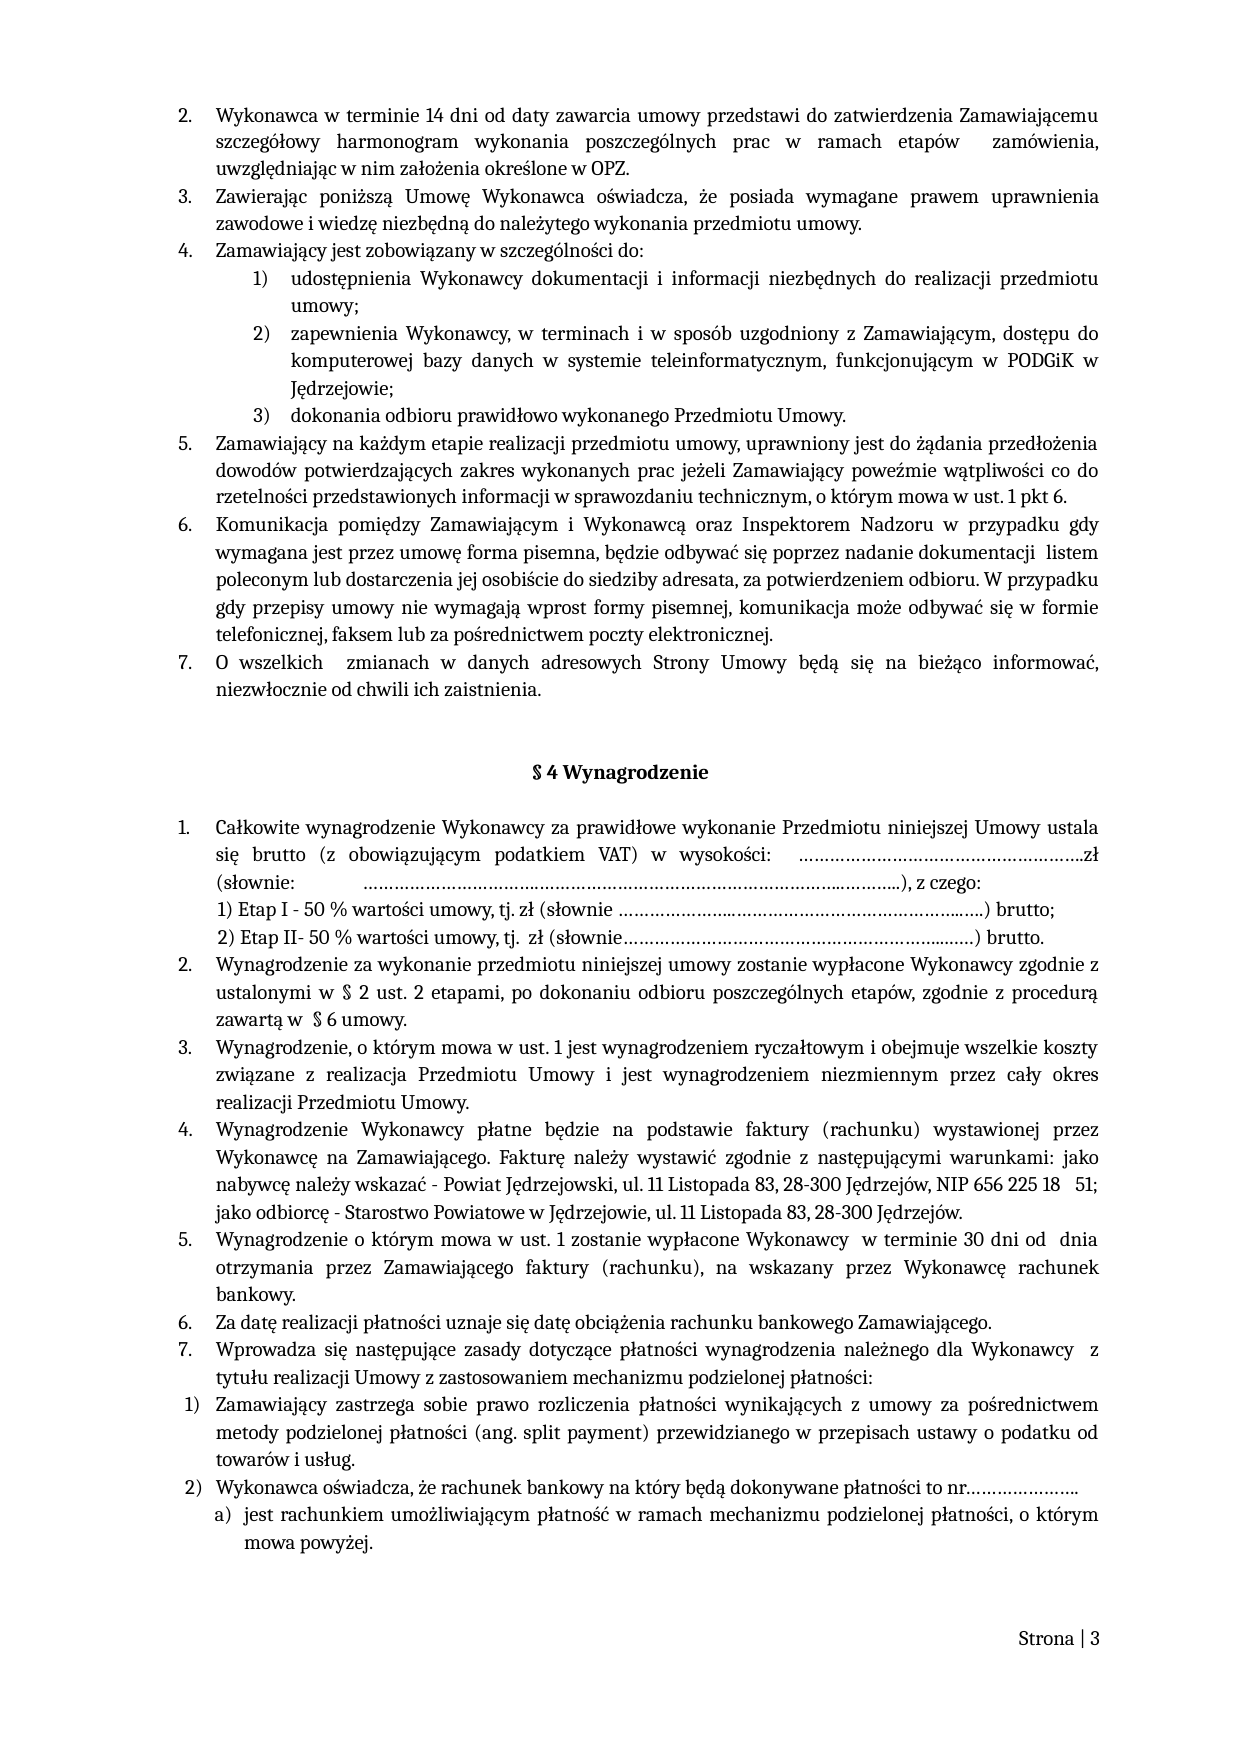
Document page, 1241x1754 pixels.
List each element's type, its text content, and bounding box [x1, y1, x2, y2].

list Zamawiający jest zobowiązany w szczególności do: [178, 239, 1100, 263]
list Całkowite wynagrodzenie Wykonawcy za prawidłowe wykonanie Przedmiotu niniejszej Umowy ustala się brutto (z obowiązującym podatkiem VAT) w wysokości: ……………………………………………….zł (słownie: …………………………….…………………………………………………..………..), z czego: [178, 815, 1100, 894]
list udostępnienia Wykonawcy dokumentacji i informacji niezbędnych do realizacji przedmiotu umowy; [253, 267, 1100, 318]
list Wynagrodzenie Wykonawcy płatne będzie na podstawie faktury (rachunku) wystawionej przez Wykonawcę na Zamawiającego. Fakturę należy wystawić zgodnie z następującymi warunkami: jako nabywcę należy wskazać - Powiat Jędrzejowski, ul. 11 Listopada 83, 28-300 Jędrzejów, NIP 656 225 18 51; jako odbiorcę - Starostwo Powiatowe w Jędrzejowie, ul. 11 Listopada 83, 28-300 Jędrzejów. [178, 1118, 1100, 1224]
list Wynagrodzenie, o którym mowa w ust. 1 jest wynagrodzeniem ryczałtowym i obejmuje wszelkie koszty związane z realizacja Przedmiotu Umowy i jest wynagrodzeniem niezmiennym przez cały okres realizacji Przedmiotu Umowy. [178, 1035, 1100, 1114]
list O wszelkich zmianach w danych adresowych Strony Umowy będą się na bieżąco informować, niezwłocznie od chwili ich zaistnienia. [178, 650, 1100, 702]
list dokonania odbioru prawidłowo wykonanego Przedmiotu Umowy. [253, 404, 1100, 428]
list Wynagrodzenie za wykonanie przedmiotu niniejszej umowy zostanie wypłacone Wykonawcy zgodnie z ustalonymi w § 2 ust. 2 etapami, po dokonaniu odbioru poszczególnych etapów, zgodnie z procedurą zawartą w § 6 umowy. [178, 953, 1100, 1032]
list Zamawiający zastrzega sobie prawo rozliczenia płatności wynikających z umowy za pośrednictwem metody podzielonej płatności (ang. split payment) przewidzianego w przepisach ustawy o podatku od towarów i usług. [185, 1393, 1100, 1472]
list Za datę realizacji płatności uznaje się datę obciążenia rachunku bankowego Zamawiającego. [178, 1310, 1100, 1334]
list Wynagrodzenie o którym mowa w ust. 1 zostanie wypłacone Wykonawcy w terminie 30 dni od dnia otrzymania przez Zamawiającego faktury (rachunku), na wskazany przez Wykonawcę rachunek bankowy. [178, 1228, 1100, 1307]
list jest rachunkiem umożliwiającym płatność w ramach mechanizmu podzielonej płatności, o którym mowa powyżej. [214, 1503, 1100, 1554]
list Zamawiający na każdym etapie realizacji przedmiotu umowy, uprawniony jest do żądania przedłożenia dowodów potwierdzających zakres wykonanych prac jeżeli Zamawiający poweźmie wątpliwości co do rzetelności przedstawionych informacji w sprawozdaniu technicznym, o którym mowa w ust. 1 pkt 6. [178, 432, 1099, 509]
list Komunikacja pomiędzy Zamawiającym i Wykonawcą oraz Inspektorem Nadzoru w przypadku gdy wymagana jest przez umowę forma pisemna, będzie odbywać się poprzez nadanie dokumentacji listem poleconym lub dostarczenia jej osobiście do siedziby adresata, za potwierdzeniem odbioru. W przypadku gdy przepisy umowy nie wymagają wprost formy pisemnej, komunikacja może odbywać się w formie telefonicznej, faksem lub za pośrednictwem poczty elektronicznej. [178, 513, 1100, 647]
text 2) Etap II- 50 % wartości umowy, tj. zł (słownie……………………………………………………. ) brutto. [218, 925, 1100, 949]
list Wykonawca oświadcza, że rachunek bankowy na który będą dokonywane płatności to nr…………………. [185, 1475, 1100, 1499]
text 1) Etap I - 50 % wartości umowy, tj. zł (słownie …………………..……………………………………..….) brutto; [218, 898, 1100, 922]
list Wprowadza się następujące zasady dotyczące płatności wynagrodzenia należnego dla Wykonawcy z tytułu realizacji Umowy z zastosowaniem mechanizmu podzielonej płatności: [178, 1338, 1100, 1389]
list Wykonawca w terminie 14 dni od daty zawarcia umowy przedstawi do zatwierdzenia Zamawiającemu szczegółowy harmonogram wykonania poszczególnych prac w ramach etapów zamówienia, uwzględniając w nim założenia określone w OPZ. [178, 103, 1100, 181]
list Zawierając poniższą Umowę Wykonawca oświadcza, że posiada wymagane prawem uprawnienia zawodowe i wiedzę niezbędną do należytego wykonania przedmiotu umowy. [178, 184, 1100, 235]
list zapewnienia Wykonawcy, w terminach i w sposób uzgodniony z Zamawiającym, dostępu do komputerowej bazy danych w systemie teleinformatycznym, funkcjonującym w PODGiK w Jędrzejowie; [253, 322, 1100, 401]
text § 4 Wynagrodzenie [141, 760, 1100, 784]
